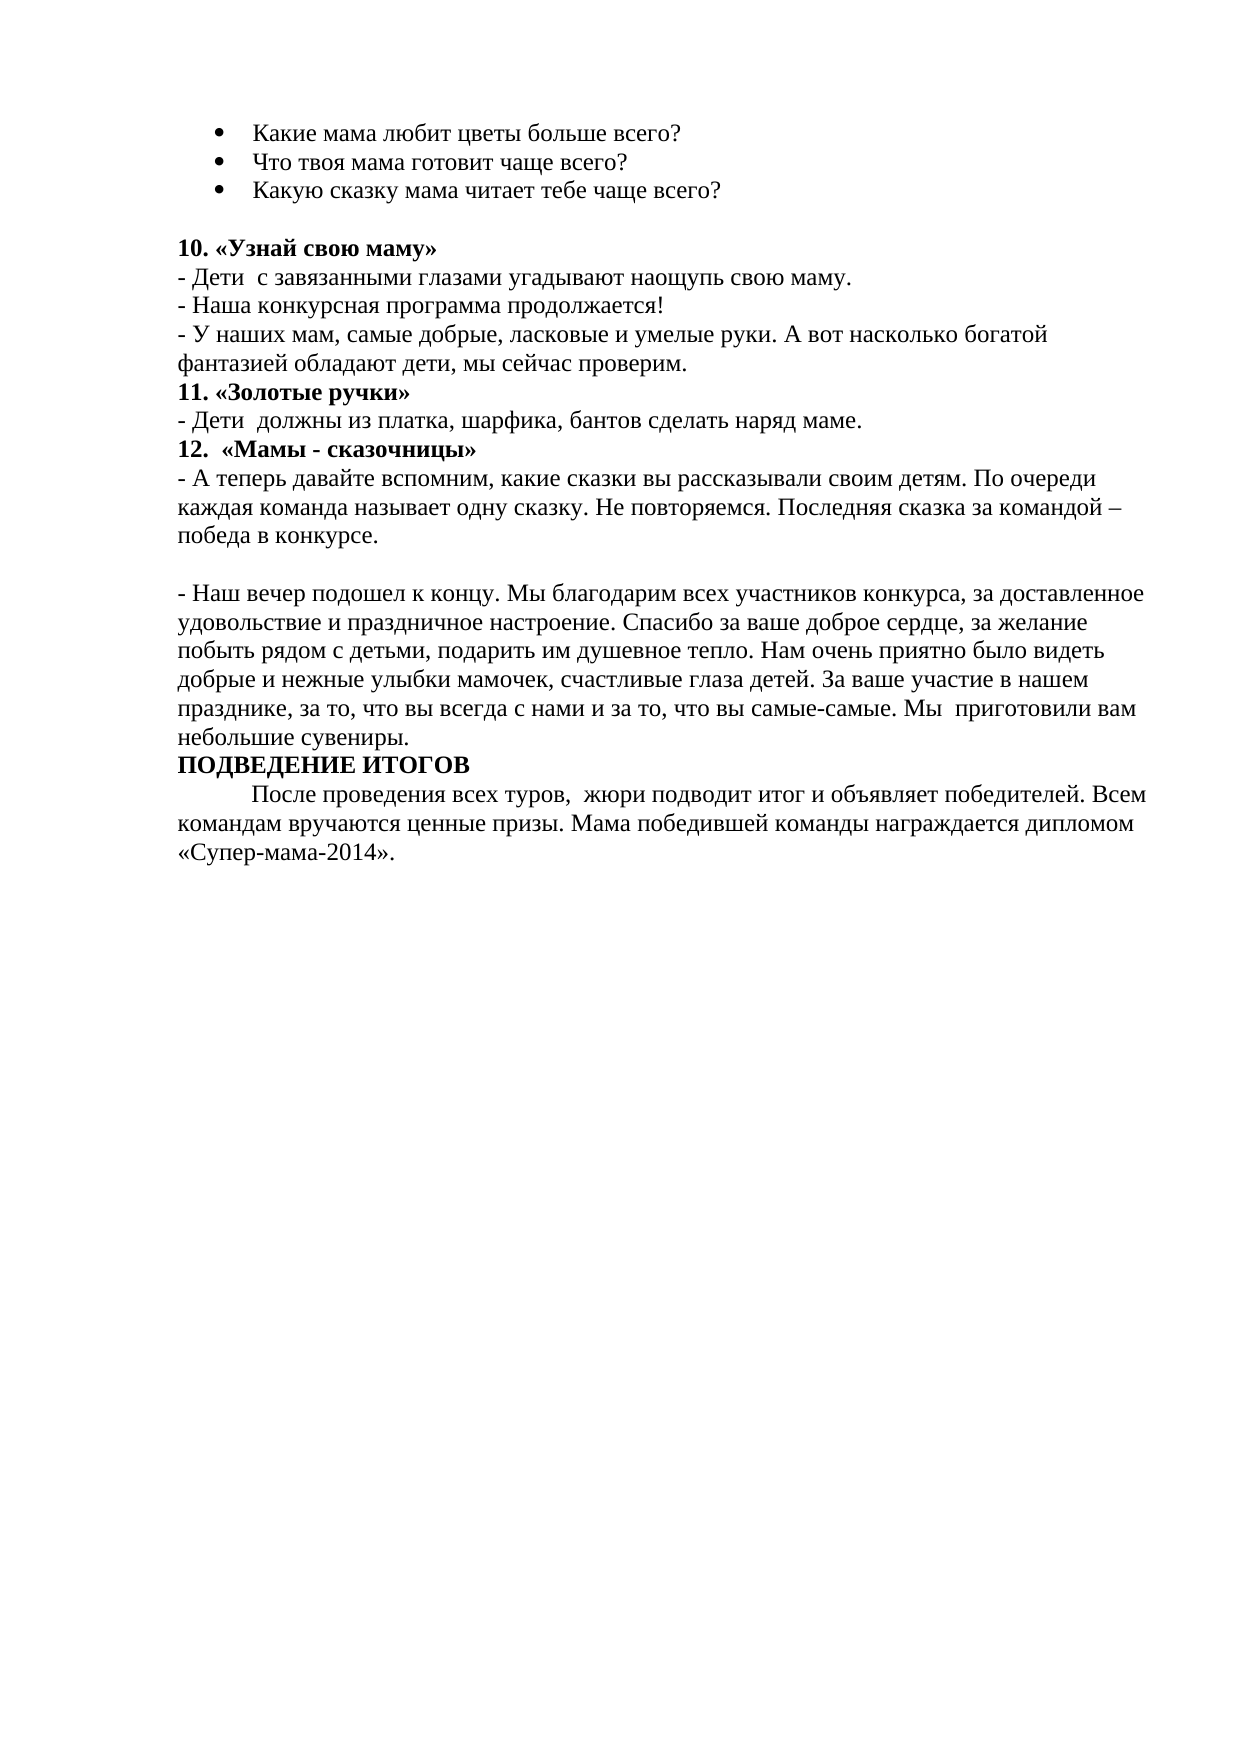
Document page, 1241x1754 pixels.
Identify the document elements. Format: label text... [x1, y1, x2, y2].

text - У наших мам, самые добрые, ласковые и умелые руки. А вот насколько богатой фантазией обладают дети, мы сейчас проверим. [177, 319, 1152, 377]
text ПОДВЕДЕНИЕ ИТОГОВ [177, 751, 1152, 779]
text - А теперь давайте вспомним, какие сказки вы рассказывали своим детям. По очереди каждая команда называет одну сказку. Не повторяемся. Последняя сказка за командой – победа в конкурсе. [177, 463, 1152, 549]
text - Наш вечер подошел к концу. Мы благодарим всех участников конкурса, за доставленное удовольствие и праздничное настроение. Спасибо за ваше доброе сердце, за желание побыть рядом с детьми, подарить им душевное тепло. Нам очень приятно было видеть добрые и нежные улыбки мамочек, счастливые глаза детей. За ваше участие в нашем празднике, за то, что вы всегда с нами и за то, что вы самые-самые. Мы приготовили вам небольшие сувениры. [177, 578, 1152, 751]
text После проведения всех туров, жюри подводит итог и объявляет победителей. Всем командам вручаются ценные призы. Мама победившей команды награждается дипломом «Супер-мама-2014». [177, 779, 1152, 866]
list Какую сказку мама читает тебе чаще всего? [215, 176, 1152, 204]
list Что твоя мама готовит чаще всего? [215, 147, 1152, 176]
text - Наша конкурсная программа продолжается! [177, 291, 1152, 319]
text 10. «Узнай свою маму» [177, 233, 1152, 262]
list Какие мама любит цветы больше всего? [215, 118, 1152, 147]
text 12. «Мамы - сказочницы» [177, 434, 1152, 463]
text 11. «Золотые ручки» [177, 377, 1152, 406]
text - Дети с завязанными глазами угадывают наощупь свою маму. [177, 262, 1152, 291]
text - Дети должны из платка, шарфика, бантов сделать наряд маме. [177, 406, 1152, 434]
